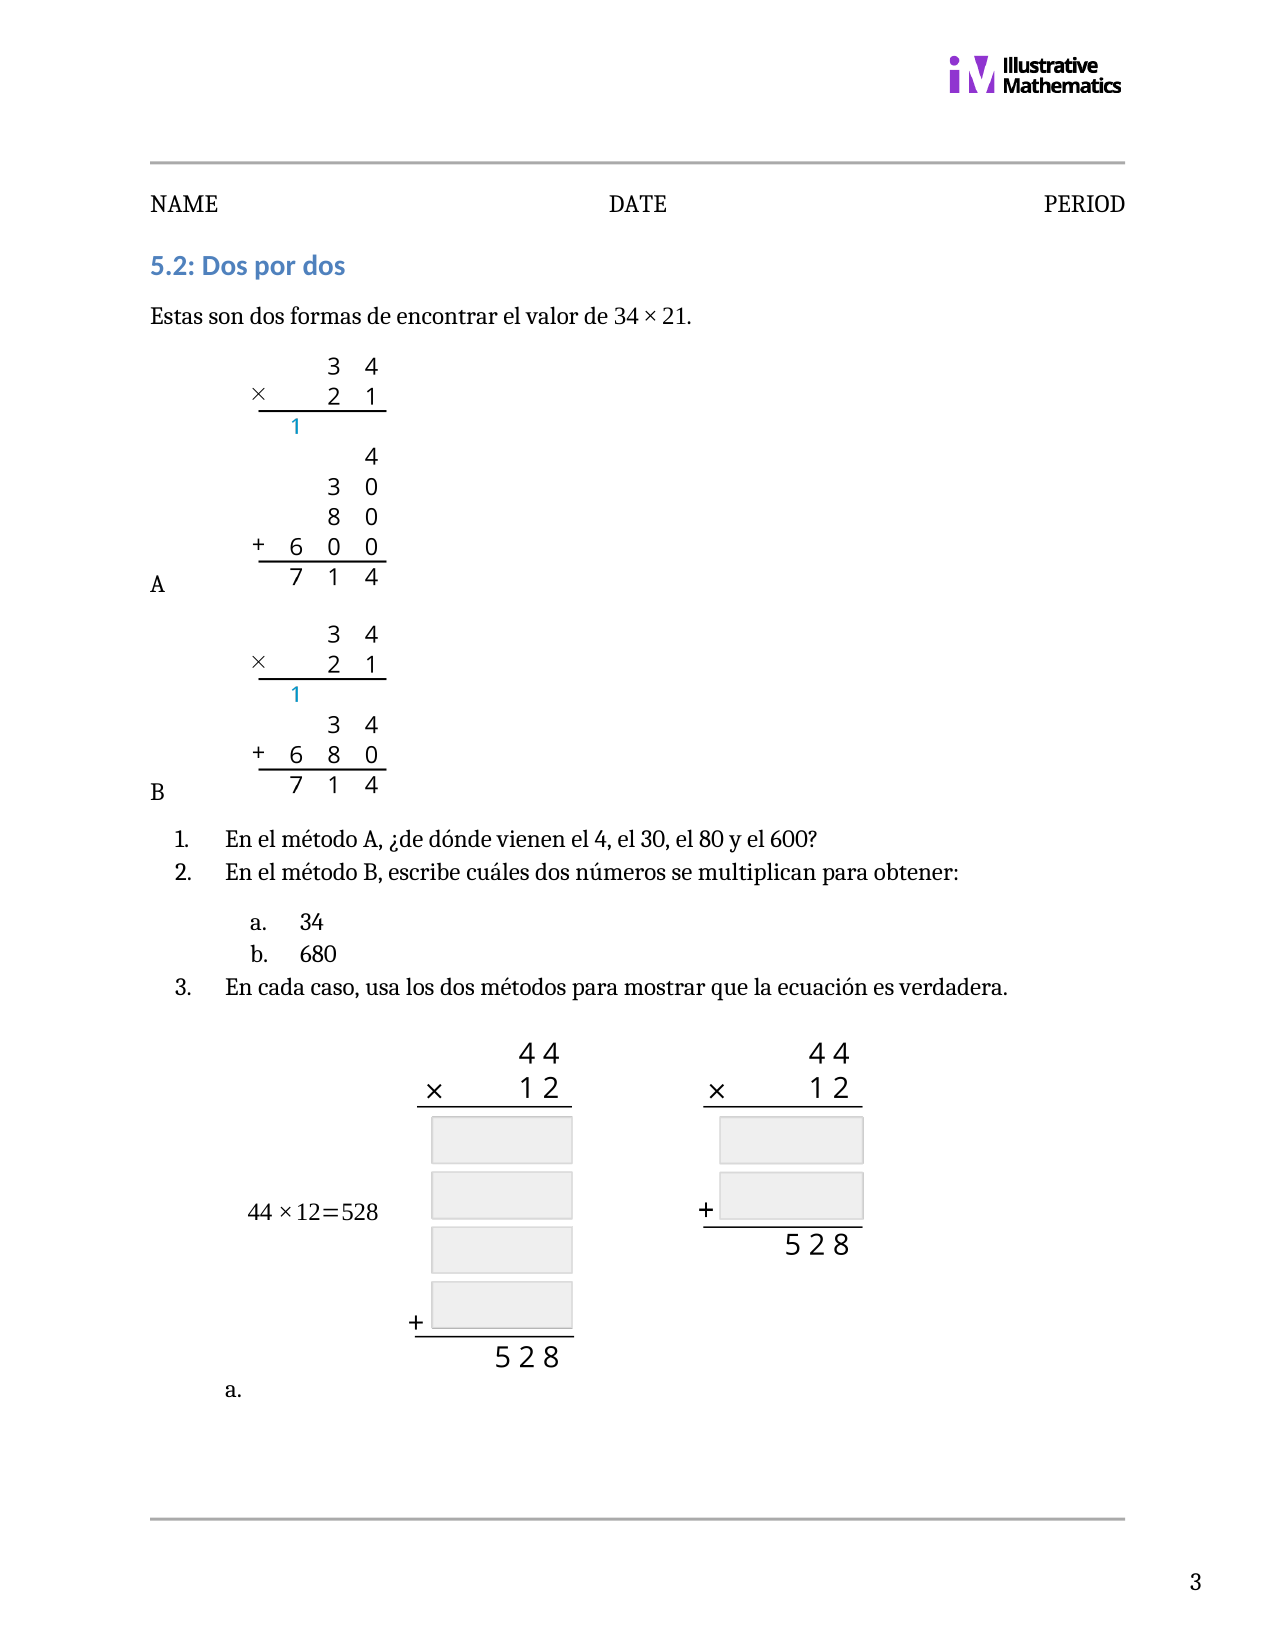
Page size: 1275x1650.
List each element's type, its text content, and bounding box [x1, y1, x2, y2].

list 34 [250, 907, 1125, 936]
subtitle 5.2: Dos por dos [150, 247, 1125, 283]
list En cada caso, usa los dos métodos para mostrar que la ecuación es verdadera. [175, 972, 1125, 1001]
list En el método B, escribe cuáles dos números se multiplican para obtener: [175, 858, 1125, 887]
list En el método A, ¿de dónde vienen el 4, el 30, el 80 y el 600? [175, 825, 1125, 854]
text Estas son dos formas de encontrar el valor de . [150, 302, 1125, 331]
text B [150, 617, 1125, 807]
text A [150, 349, 1125, 599]
picture [949, 55, 1121, 93]
picture [183, 349, 409, 593]
picture [183, 617, 409, 801]
list 680 [250, 940, 1125, 969]
picture [398, 1022, 886, 1397]
